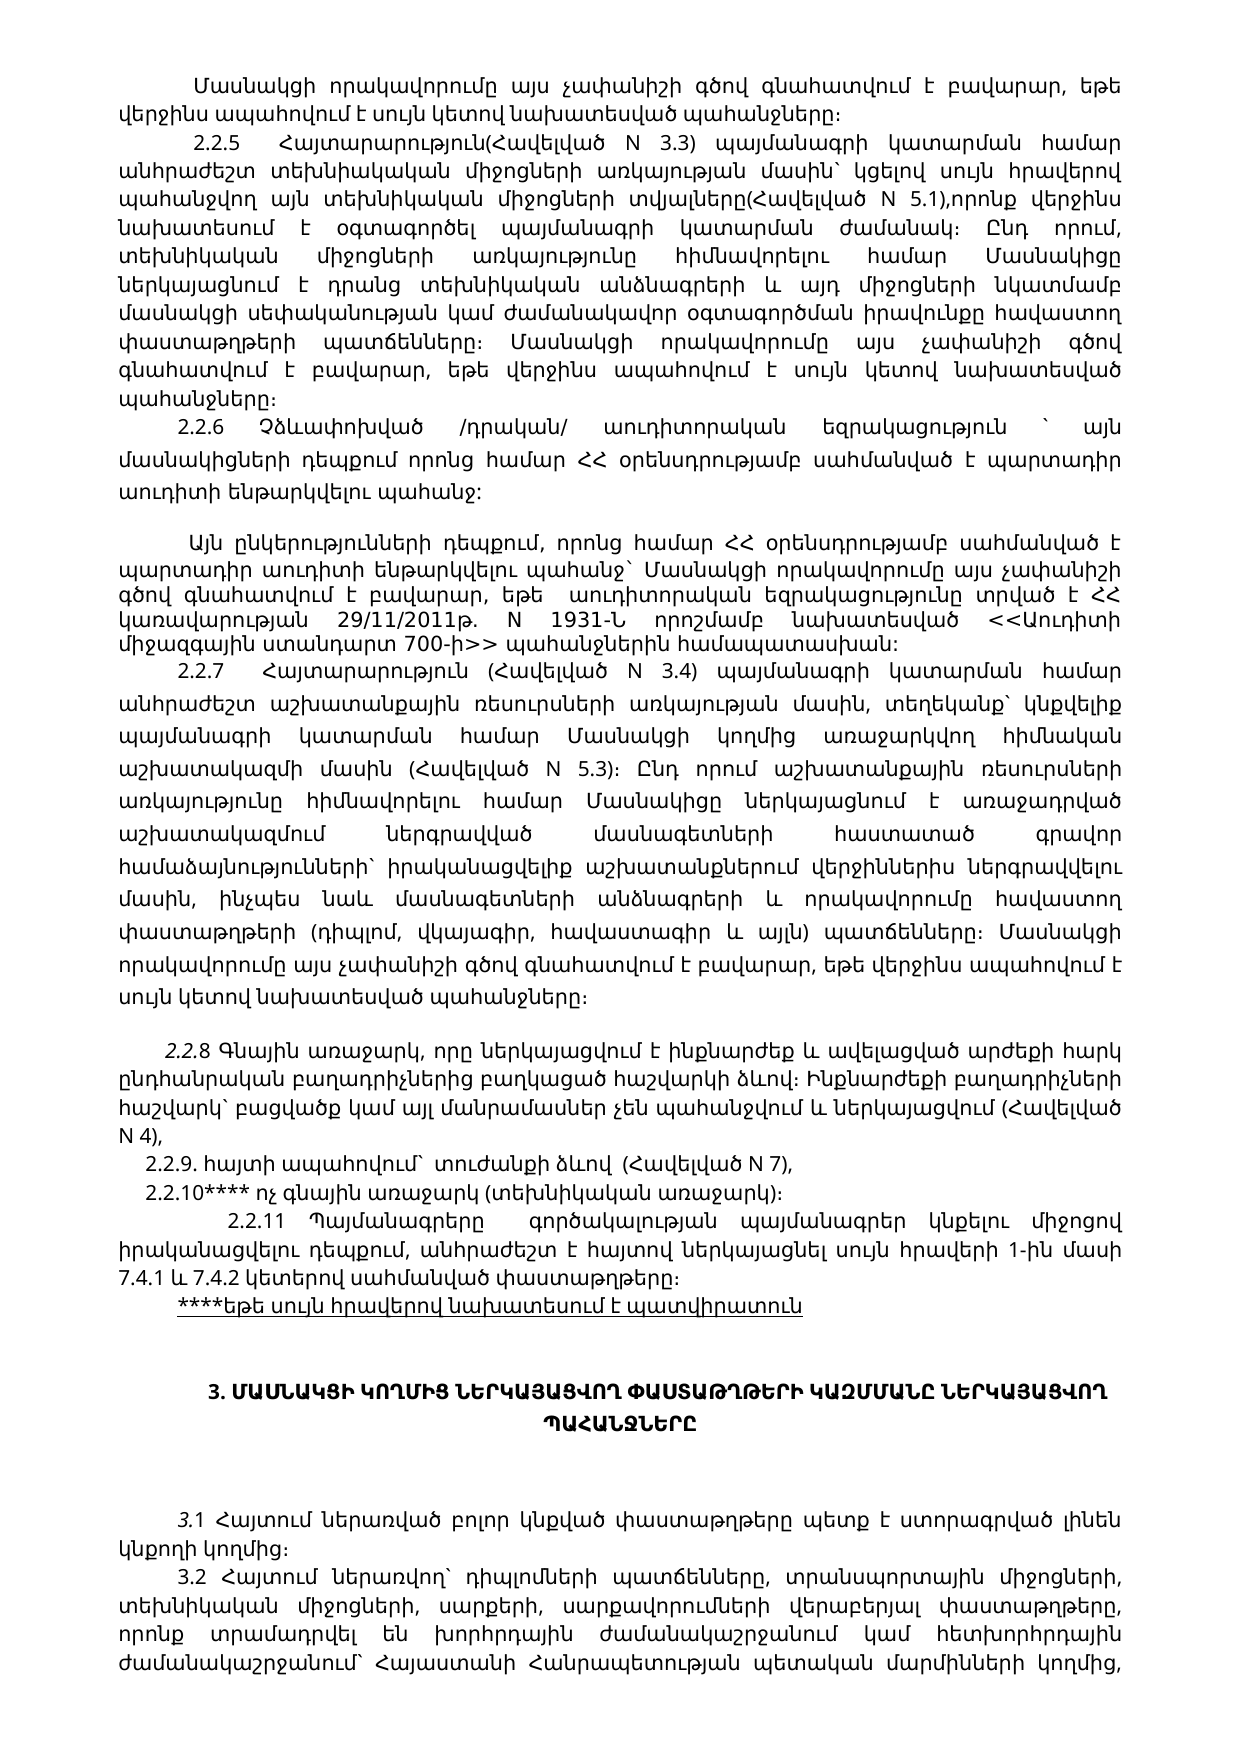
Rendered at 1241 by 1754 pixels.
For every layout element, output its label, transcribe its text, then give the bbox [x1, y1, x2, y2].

text Այն ընկերությունների դեպքում, որոնց համար ՀՀ օրենսդրությամբ սահմանված է պարտադիր աուդիտի ենթարկվելու պահանջ` Մասնակցի որակավորումը այս չափանիշի գծով գնահատվում է բավարար, եթե աուդիտորական եզրակացությունը տրված է ՀՀ կառավարության 29/11/2011թ. N 1931-Ն որոշմամբ նախատեսված <<Աուդիտի միջազգային ստանդարտ 700-ի>> պահանջներին համապատասխան: [118, 531, 1122, 656]
text 2.2.7 Հայտարարություն (Հավելված N 3.4) պայմանագրի կատարման համար անհրաժեշտ աշխատանքային ռեսուրսների առկայության մասին, տեղեկանք` կնքվելիք պայմանագրի կատարման համար Մասնակցի կողմից առաջարկվող հիմնական աշխատակազմի մասին (Հավելված N 5.3)։ Ընդ որում աշխատանքային ռեսուրսների առկայությունը հիմնավորելու համար Մասնակիցը ներկայացնում է առաջադրված աշխատակազմում ներգրավված մասնագետների հաստատած գրավոր համաձայնությունների` իրականացվելիք աշխատանքներում վերջիններիս ներգրավվելու մասին, ինչպես նաև մասնագետների անձնագրերի և որակավորումը հավաստող փաստաթղթերի (դիպլոմ, վկայագիր, հավաստագիր և այլն) պատճենները։ Մասնակցի որակավորումը այս չափանիշի գծով գնահատվում է բավարար, եթե վերջինս ապահովում է սույն կետով նախատեսված պահանջները։ [118, 656, 1122, 1011]
text 2.2.10**** ոչ գնային առաջարկ (տեխնիկական առաջարկ)։ [118, 1178, 1122, 1206]
text 2.2.6 Չձևափոխված /դրական/ աուդիտորական եզրակացություն ` այն մասնակիցների դեպքում որոնց համար ՀՀ օրենսդրությամբ սահմանված է պարտադիր աուդիտի ենթարկվելու պահանջ: [118, 412, 1122, 506]
text 2.2.11 Պայմանագրերը գործակալության պայմանագրեր կնքելու միջոցով իրականացվելու դեպքում, անհրաժեշտ է հայտով ներկայացնել սույն հրավերի 1-ին մասի 7.4.1 և 7.4.2 կետերով սահմանված փաստաթղթերը։ [118, 1206, 1122, 1292]
text 3.1 Հայտում ներառված բոլոր կնքված փաստաթղթերը պետք է ստորագրված լինեն կնքողի կողմից։ [118, 1506, 1122, 1562]
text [118, 1562, 1122, 1676]
text 2.2.8 Գնային առաջարկ, որը ներկայացվում է ինքնարժեք և ավելացված արժեքի հարկ ընդհանրական բաղադրիչներից բաղկացած հաշվարկի ձևով։ Ինքնարժեքի բաղադրիչների հաշվարկ` բացվածք կամ այլ մանրամասներ չեն պահանջվում և ներկայացվում (Հավելված N 4), [118, 1036, 1122, 1149]
text ****եթե սույն հրավերով նախատեսում է պատվիրատուն [118, 1292, 1122, 1320]
text 2.2.5 Հայտարարություն(Հավելված N 3.3) պայմանագրի կատարման համար անհրաժեշտ տեխնիակական միջոցների առկայության մասին` կցելով սույն հրավերով պահանջվող այն տեխնիկական միջոցների տվյալները(Հավելված N 5.1),որոնք վերջինս նախատեսում է օգտագործել պայմանագրի կատարման ժամանակ։ Ընդ որում, տեխնիկական միջոցների առկայությունը հիմնավորելու համար Մասնակիցը ներկայացնում է դրանց տեխնիկական անձնագրերի և այդ միջոցների նկատմամբ մասնակցի սեփականության կամ ժամանակավոր օգտագործման իրավունքը հավաստող փաստաթղթերի պատճենները։ Մասնակցի որակավորումը այս չափանիշի գծով գնահատվում է բավարար, եթե վերջինս ապահովում է սույն կետով նախատեսված պահանջները։ [118, 128, 1122, 412]
text 2.2.9. հայտի ապահովում` տուժանքի ձևով (Հավելված N 7), [118, 1149, 1122, 1178]
text Մասնակցի որակավորումը այս չափանիշի գծով գնահատվում է բավարար, եթե վերջինս ապահովում է սույն կետով նախատեսված պահանջները։ [118, 71, 1122, 128]
text 3. ՄԱՍՆԱԿՑԻ ԿՈՂՄԻՑ ՆԵՐԿԱՅԱՑՎՈՂ ՓԱՍՏԱԹՂԹԵՐԻ ԿԱԶՄՄԱՆԸ ՆԵՐԿԱՅԱՑՎՈՂ ՊԱՀԱՆՋՆԵՐԸ [118, 1377, 1122, 1438]
